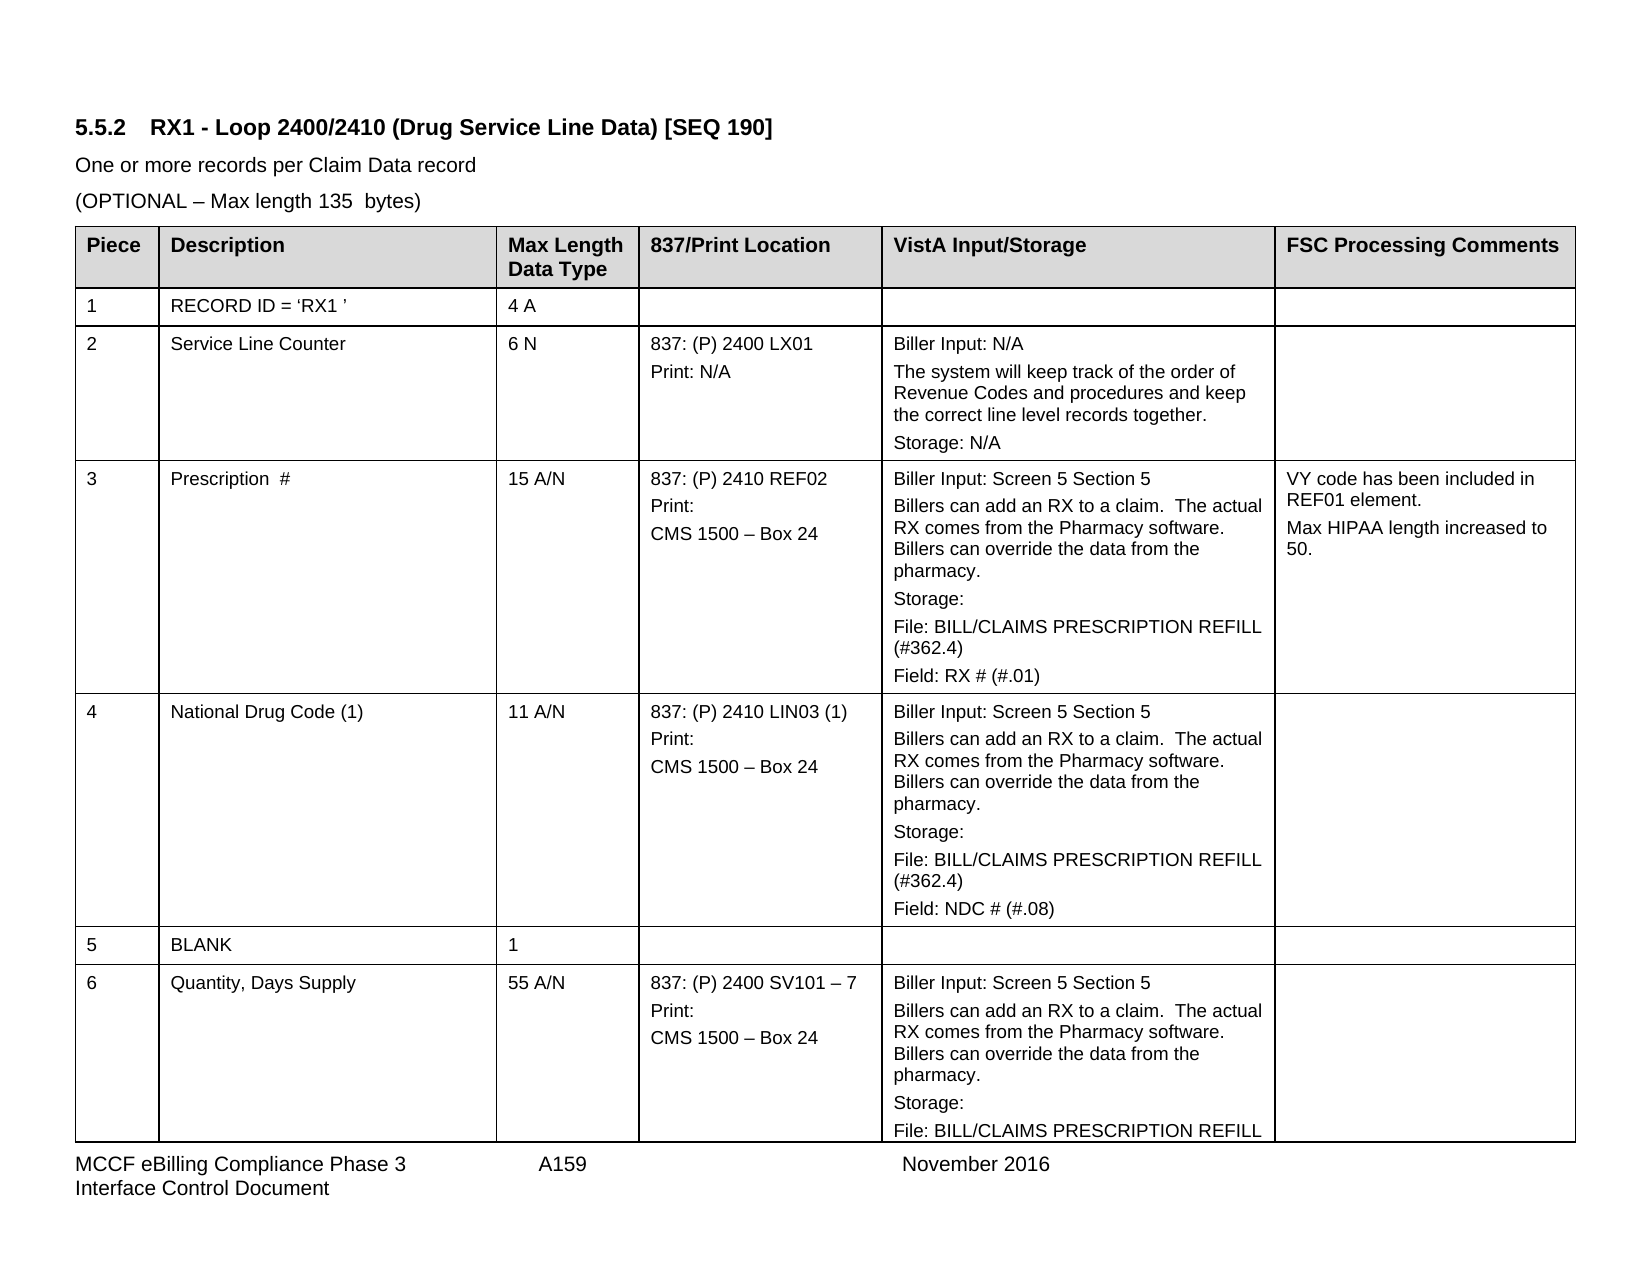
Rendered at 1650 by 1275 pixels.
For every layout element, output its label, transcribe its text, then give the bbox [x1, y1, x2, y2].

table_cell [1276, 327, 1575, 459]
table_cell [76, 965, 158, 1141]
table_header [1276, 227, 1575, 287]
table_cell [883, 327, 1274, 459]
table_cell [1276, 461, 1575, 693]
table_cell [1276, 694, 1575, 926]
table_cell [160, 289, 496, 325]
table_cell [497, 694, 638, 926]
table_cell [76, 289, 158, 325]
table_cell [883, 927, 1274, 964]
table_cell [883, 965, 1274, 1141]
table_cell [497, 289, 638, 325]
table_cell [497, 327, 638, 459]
subtitle RX1 - Loop 2400/2410 (Drug Service Line Data) [SEQ 190] [75, 114, 1575, 140]
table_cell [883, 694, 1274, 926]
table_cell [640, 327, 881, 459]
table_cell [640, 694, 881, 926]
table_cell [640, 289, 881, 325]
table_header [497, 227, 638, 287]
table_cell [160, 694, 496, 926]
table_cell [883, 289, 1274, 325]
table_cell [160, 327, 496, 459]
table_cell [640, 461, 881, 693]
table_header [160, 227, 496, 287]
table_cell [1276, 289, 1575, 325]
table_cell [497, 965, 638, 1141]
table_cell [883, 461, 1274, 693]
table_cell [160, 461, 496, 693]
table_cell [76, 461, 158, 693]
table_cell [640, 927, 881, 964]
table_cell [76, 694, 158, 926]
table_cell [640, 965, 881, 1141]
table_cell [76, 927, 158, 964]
text One or more records per Claim Data record [75, 153, 1575, 177]
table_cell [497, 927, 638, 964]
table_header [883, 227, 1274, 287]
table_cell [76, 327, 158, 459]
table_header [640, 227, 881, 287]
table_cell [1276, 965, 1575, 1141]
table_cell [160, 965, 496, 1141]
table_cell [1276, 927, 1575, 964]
text (OPTIONAL – Max length 135 bytes) [75, 189, 1575, 213]
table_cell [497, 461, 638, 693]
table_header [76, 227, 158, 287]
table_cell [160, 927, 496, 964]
